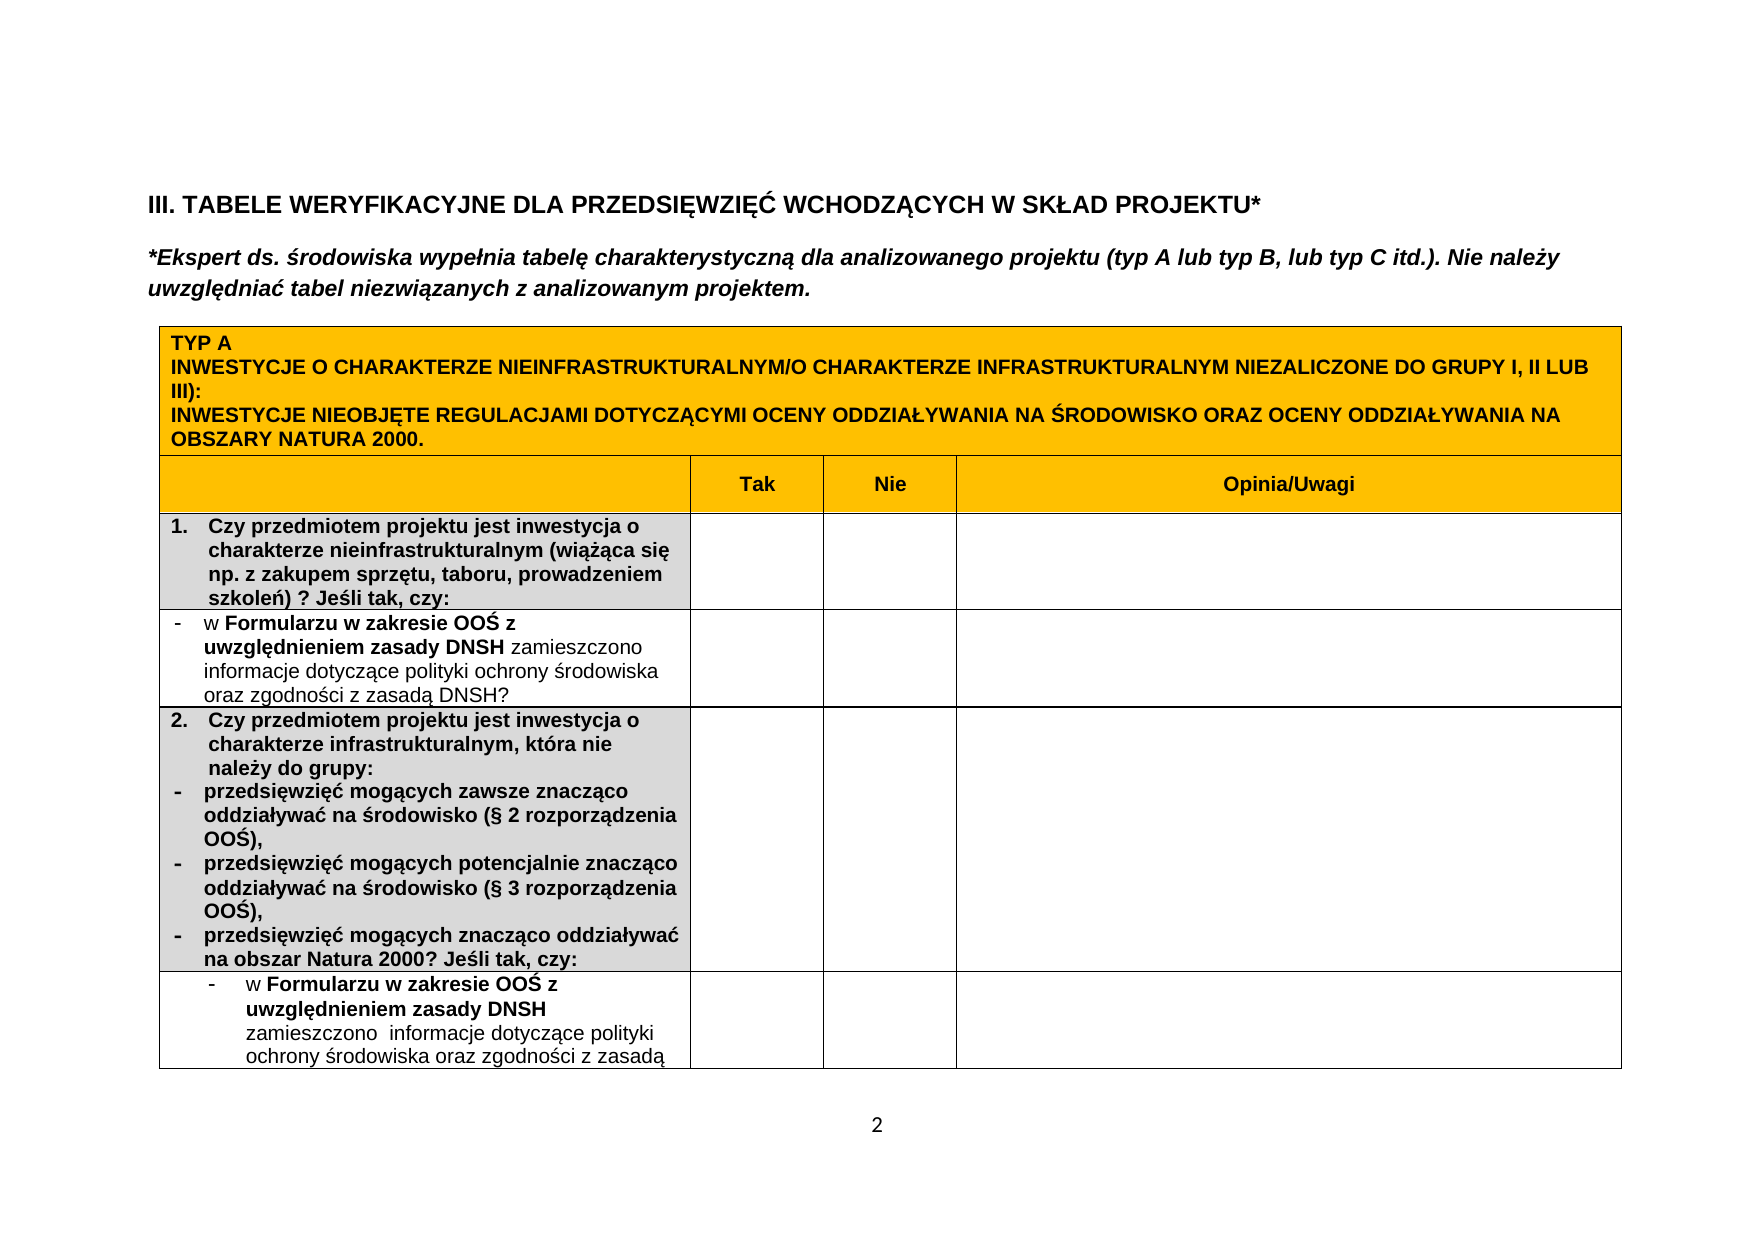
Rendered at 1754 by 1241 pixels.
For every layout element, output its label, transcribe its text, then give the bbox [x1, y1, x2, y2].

text *Ekspert ds. środowiska wypełnia tabelę charakterystyczną dla analizowanego projektu (typ A lub typ B, lub typ C itd.). Nie należy uwzględniać tabel niezwiązanych z analizowanym projektem. [148, 244, 1606, 301]
table_cell [691, 972, 823, 1068]
table_cell [691, 514, 823, 609]
table_cell [691, 610, 823, 706]
table_cell [957, 972, 1621, 1068]
table_cell [160, 456, 690, 512]
table_header TYP A INWESTYCJE O CHARAKTERZE NIEINFRASTRUKTURALNYM/O CHARAKTERZE INFRASTRUKTURALNYM NIEZALICZONE DO GRUPY I, II LUB III): INWESTYCJE NIEOBJĘTE REGULACJAMI DOTYCZĄCYMI OCENY ODDZIAŁYWANIA NA ŚRODOWISKO ORAZ OCENY ODDZIAŁYWANIA NA OBSZARY NATURA 2000. [160, 327, 1621, 455]
table_cell [824, 972, 956, 1068]
table_cell w Formularzu w zakresie OOŚ z uwzględnieniem zasady DNSH zamieszczono informacje dotyczące polityki ochrony środowiska oraz zgodności z zasadą DNSH? [160, 610, 690, 706]
text III. TABELE WERYFIKACYJNE DLA PRZEDSIĘWZIĘĆ WCHODZĄCYCH W SKŁAD PROJEKTU* [148, 190, 1606, 219]
table_cell [691, 708, 823, 971]
table_cell Nie [824, 456, 956, 512]
table_cell Czy przedmiotem projektu jest inwestycja o charakterze infrastrukturalnym, która nie należy do grupy: przedsięwzięć mogących zawsze znacząco oddziaływać na środowisko (§ 2 rozporządzenia OOŚ), przedsięwzięć mogących potencjalnie znacząco oddziaływać na środowisko (§ 3 rozporządzenia OOŚ), przedsięwzięć mogących znacząco oddziaływać na obszar Natura 2000? Jeśli tak, czy: [160, 708, 690, 971]
table_cell [824, 514, 956, 609]
table_cell [957, 610, 1621, 706]
table_cell Czy przedmiotem projektu jest inwestycja o charakterze nieinfrastrukturalnym (wiążąca się np. z zakupem sprzętu, taboru, prowadzeniem szkoleń) ? Jeśli tak, czy: [160, 514, 690, 609]
table_cell [824, 610, 956, 706]
table_cell Opinia/Uwagi [957, 456, 1621, 512]
table_cell [957, 514, 1621, 609]
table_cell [160, 972, 690, 1068]
table_cell [824, 708, 956, 971]
table_cell Tak [691, 456, 823, 512]
table_cell [957, 708, 1621, 971]
